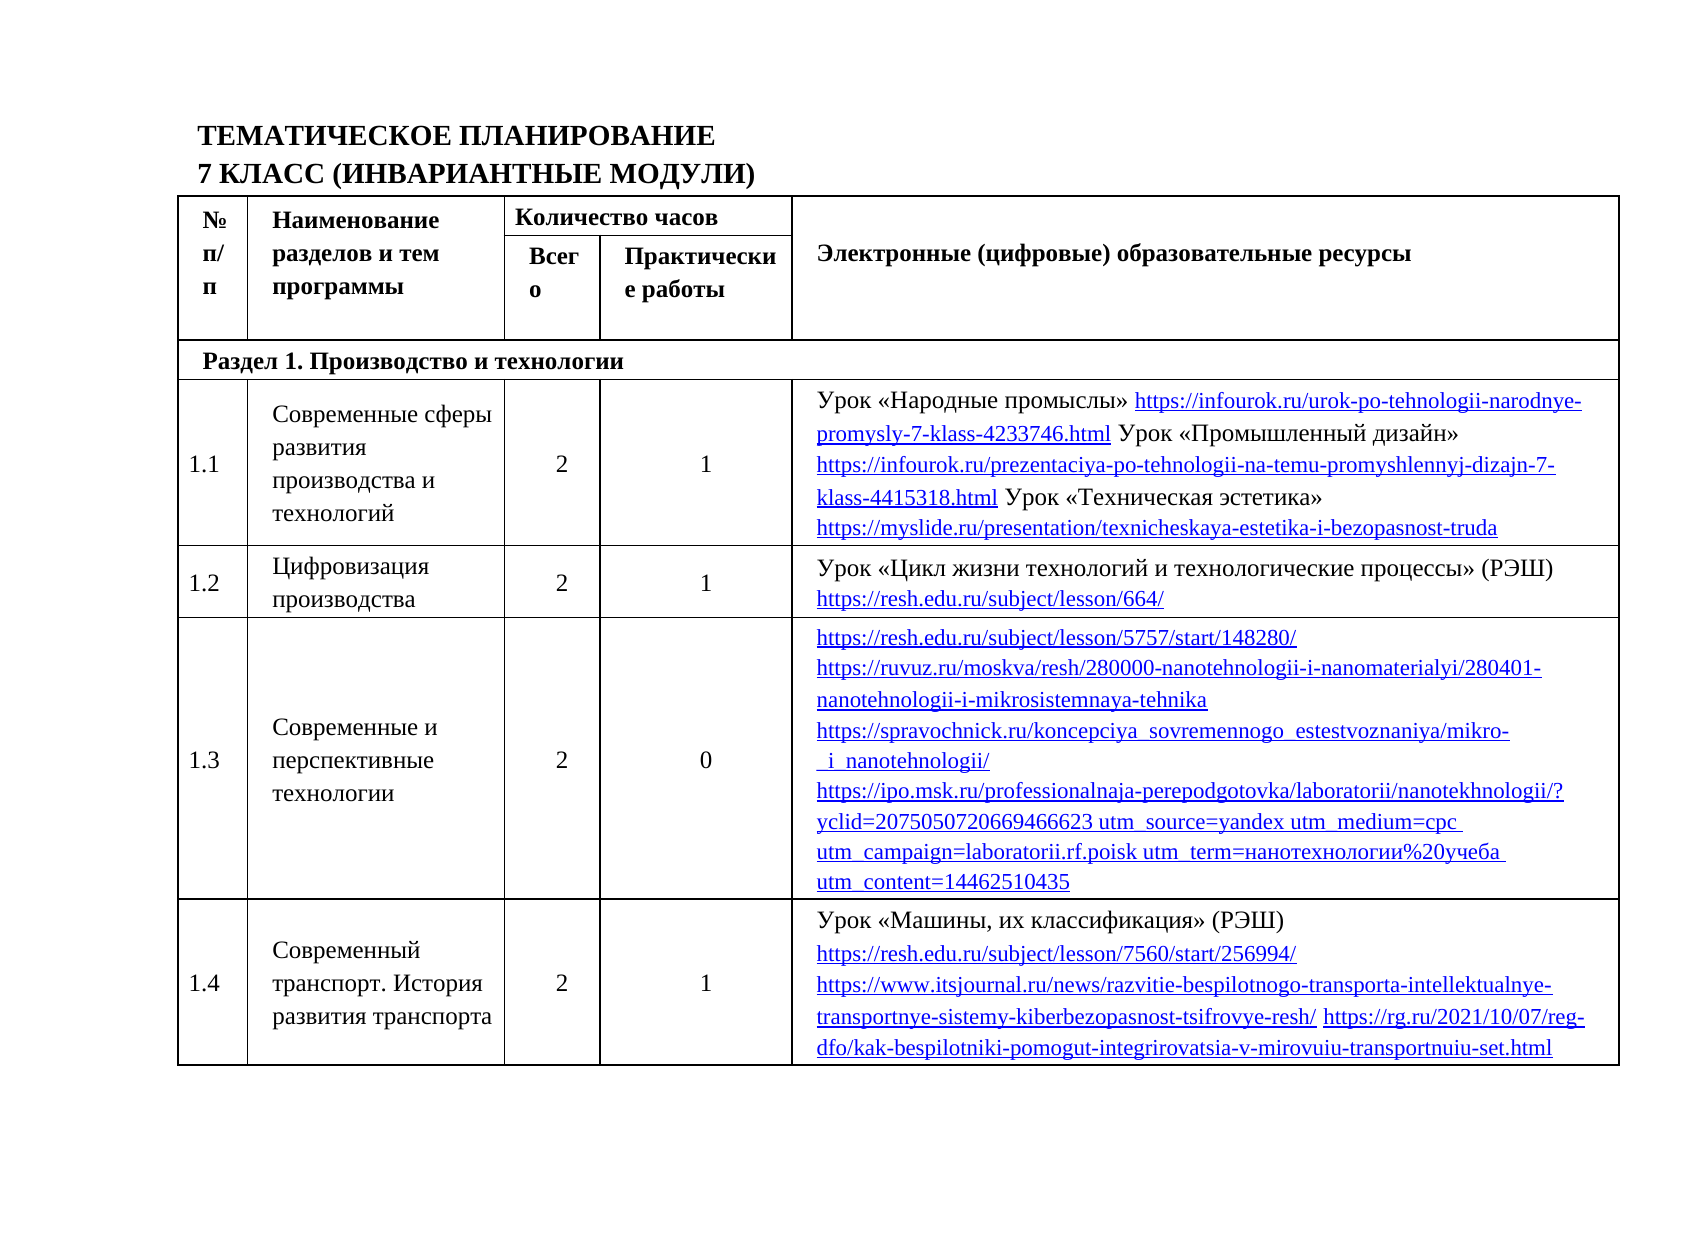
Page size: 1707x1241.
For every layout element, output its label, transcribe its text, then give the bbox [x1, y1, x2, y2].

text ТЕМАТИЧЕСКОЕ ПЛАНИРОВАНИЕ [190, 118, 1618, 152]
table_cell Современные сферы развития производства и технологий [248, 380, 504, 544]
table_cell Современные и перспективные технологии [248, 618, 504, 898]
table_cell 1 [601, 546, 791, 617]
table_header № п/п [179, 197, 247, 339]
table_cell 1.3 [179, 618, 247, 898]
table_cell Современный транспорт. История развития транспорта [248, 900, 504, 1064]
table_header Электронные (цифровые) образовательные ресурсы [793, 197, 1618, 339]
table_header Количество часов [505, 197, 791, 234]
table_cell Всего [505, 236, 599, 339]
table_cell 1.1 [179, 380, 247, 544]
text 7 КЛАСС (ИНВАРИАНТНЫЕ МОДУЛИ) [190, 157, 1618, 190]
table_cell 1.4 [179, 900, 247, 1064]
table_header Наименование разделов и тем программы [248, 197, 504, 339]
table_cell 2 [505, 618, 599, 898]
table_cell 2 [505, 546, 599, 617]
table_cell 2 [505, 900, 599, 1064]
table_cell 1.2 [179, 546, 247, 617]
table_cell https://resh.edu.ru/subject/lesson/5757/start/148280/ https://ruvuz.ru/moskva/resh/280000-nanotehnologii-i-nanomaterialyi/280401-nanotehnologii-i-mikrosistemnaya-tehnika https://spravochnick.ru/koncepciya_sovremennogo_estestvoznaniya/mikro-_i_nanotehnologii/ https://ipo.msk.ru/professionalnaja-perepodgotovka/laboratorii/nanotekhnologii/?yclid=2075050720669466623 utm_source=yandex utm_medium=cpc utm_campaign=laboratorii.rf.poisk utm_term=нанотехнологии%20учеба utm_content=14462510435 [793, 618, 1618, 898]
table_cell 1 [601, 900, 791, 1064]
table_cell Практические работы [601, 236, 791, 339]
table_cell Урок «Машины, их классификация» (РЭШ) https://resh.edu.ru/subject/lesson/7560/start/256994/ https://www.itsjournal.ru/news/razvitie-bespilotnogo-transporta-intellektualnye-transportnye-sistemy-kiberbezopasnost-tsifrovye-resh/ https://rg.ru/2021/10/07/reg-dfo/kak-bespilotniki-pomogut-integrirovatsia-v-mirovuiu-transportnuiu-set.html [793, 900, 1618, 1064]
table_cell Цифровизация производства [248, 546, 504, 617]
table_cell 0 [601, 618, 791, 898]
table_cell Урок «Цикл жизни технологий и технологические процессы» (РЭШ) https://resh.edu.ru/subject/lesson/664/ [793, 546, 1618, 617]
table_cell Урок «Народные промыслы» https://infourok.ru/urok-po-tehnologii-narodnye-promysly-7-klass-4233746.html Урок «Промышленный дизайн» https://infourok.ru/prezentaciya-po-tehnologii-na-temu-promyshlennyj-dizajn-7-klass-4415318.html Урок «Техническая эстетика» https://myslide.ru/presentation/texnicheskaya-estetika-i-bezopasnost-truda [793, 380, 1618, 544]
table_cell 1 [601, 380, 791, 544]
table_cell 2 [505, 380, 599, 544]
table_cell Раздел 1. Производство и технологии [179, 341, 1618, 379]
